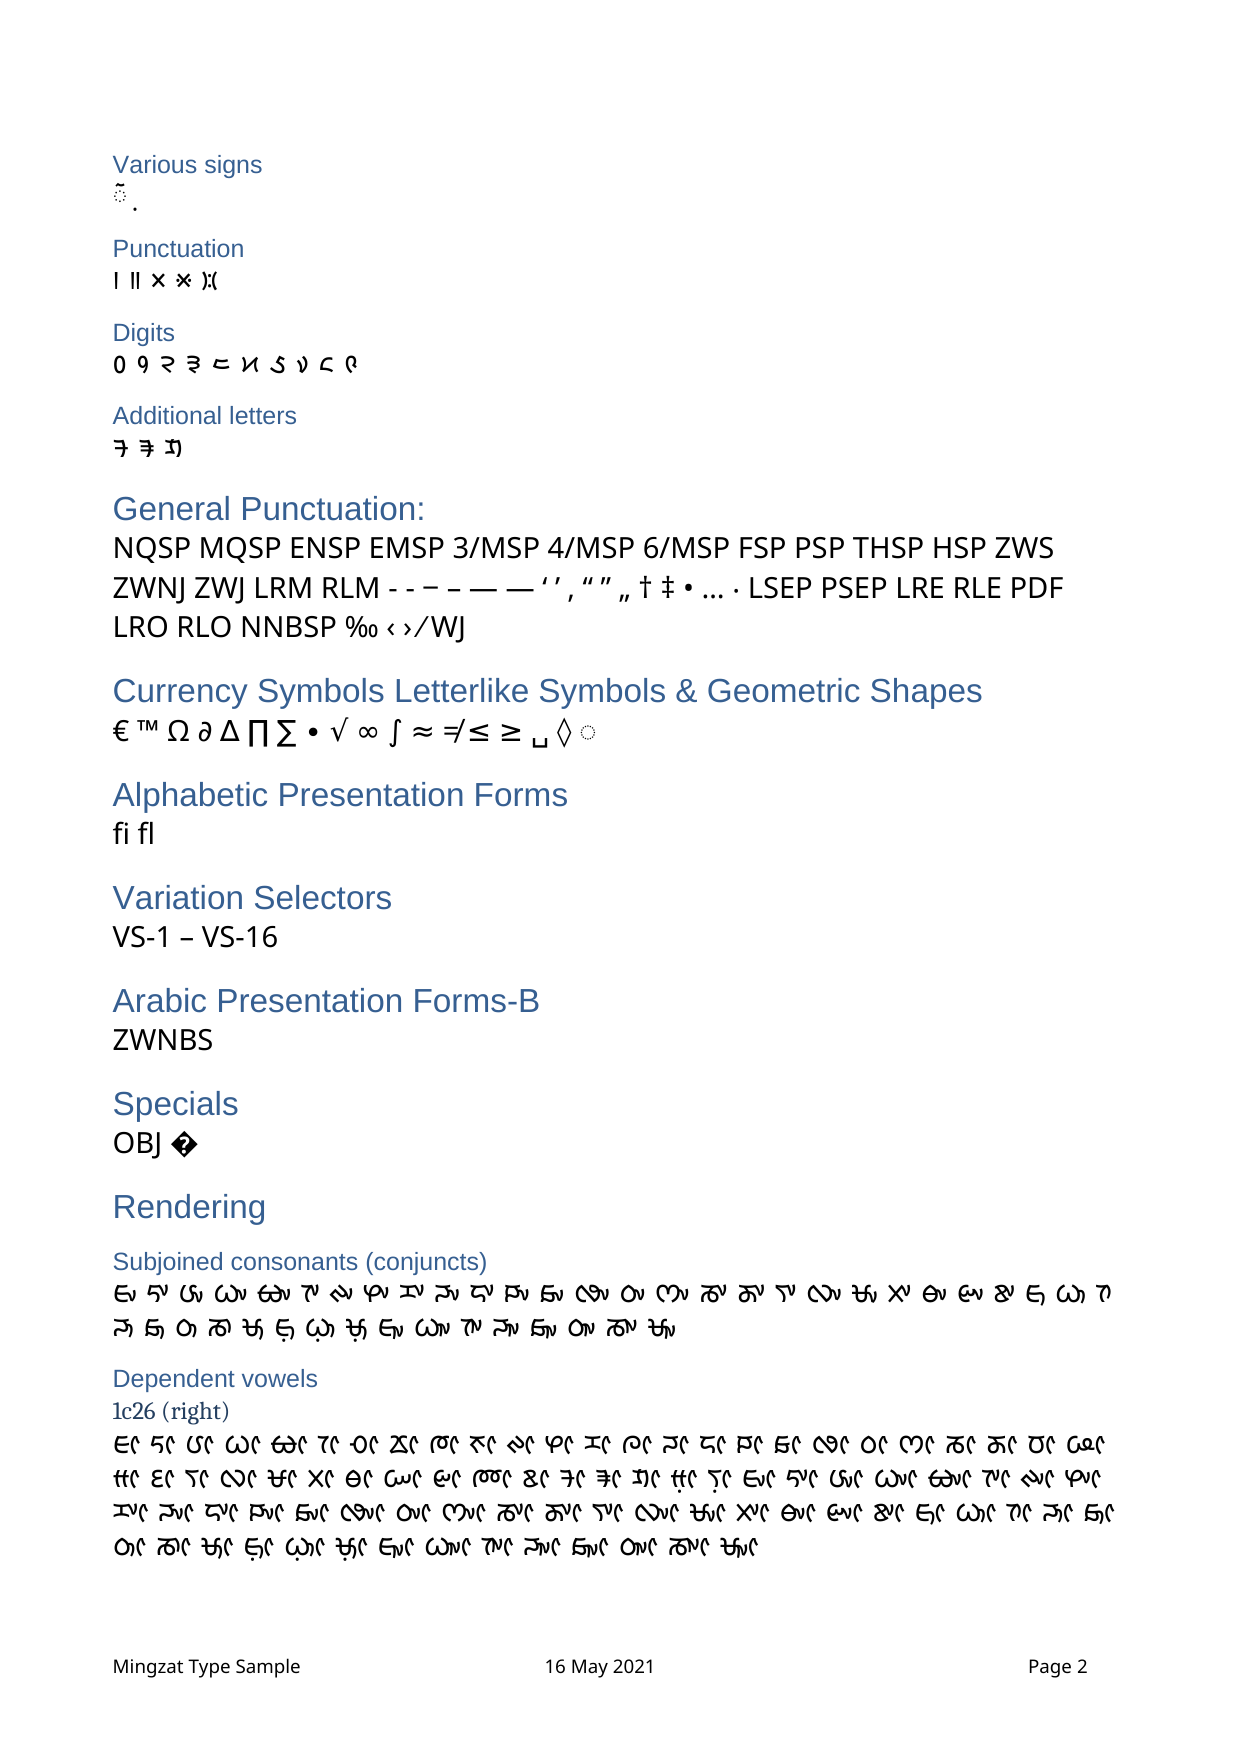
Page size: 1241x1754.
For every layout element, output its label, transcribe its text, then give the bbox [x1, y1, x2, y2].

text VS-1 – VS-16 [112, 916, 1128, 956]
subtitle Subjoined consonants (conjuncts) [112, 1247, 1128, 1275]
subtitle Rendering [112, 1187, 1128, 1226]
subtitle Punctuation [112, 234, 1128, 262]
text ᱀ ᱁ ᱂ ᱃ ᱄ ᱅ ᱆ ᱇ ᱈ ᱉ [112, 346, 1128, 380]
text NQSP MQSP ENSP EMSP 3/MSP 4/MSP 6/MSP FSP PSP THSP HSP ZWS ZWNJ ZWJ LRM RLM ‐ - ‒ – — ― ‘ ’ ‚ “ ” „ † ‡ • … ‧ LSEP PSEP LRE RLE PDF LRO RLO NNBSP ‰ ‹ › ⁄ WJ [112, 527, 1128, 646]
subtitle Digits [112, 317, 1128, 346]
subtitle Variation Selectors [112, 878, 1128, 916]
text ﬁ ﬂ [112, 813, 1128, 853]
subtitle Dependent vowels [112, 1364, 1128, 1393]
text ᰶ ᰷ [112, 179, 1128, 213]
text ᰀᰤ ᰁᰤ ᰂᰤ ᰃᰤ ᰄᰤ ᰅᰤ ᰊᰤ ᰋᰤ ᰌᰤ ᰎᰤ ᰏᰤ ᰐᰤ ᰑᰤ ᰒᰤ ᰓᰤ ᰔᰤ ᰕᰤ ᰖᰤ ᰛᰤ ᰜᰤ ᰝᰤ ᰞᰤ ᰟᰤ ᰡᰤ ᰣᰤ ᰀᰥ ᰃᰥ ᰅᰥ ᰎᰥ ᰑᰥ ᰓᰥ ᰕᰥ ᰝᰥ ᰀ᰷ᰥ ᰃ᰷ᰥ ᰝ᰷ᰥ ᰀᰥᰤ ᰃᰥᰤ ᰅᰥᰤ ᰎᰥᰤ ᰑᰥᰤ ᰓᰥᰤ ᰕᰥᰤ ᰝᰥᰤ [112, 1275, 1128, 1343]
subtitle Currency Symbols Letterlike Symbols & Geometric Shapes [112, 671, 1128, 710]
subtitle Specials [112, 1084, 1128, 1122]
subtitle 1c26 (right) [112, 1397, 1128, 1426]
text ᰻ ᰼ ᰽ ᰾ ᰿ [112, 262, 1128, 296]
subtitle General Punctuation: [112, 489, 1128, 527]
subtitle Additional letters [112, 401, 1128, 430]
text ᱍ ᱎ ᱏ [112, 430, 1128, 464]
subtitle Various signs [112, 150, 1128, 179]
subtitle Arabic Presentation Forms-B [112, 981, 1128, 1019]
text OBJ � [112, 1122, 1128, 1162]
text € ™ Ω ∂ ∆ ∏ ∑ ∙ √ ∞ ∫ ≈ ≠ ≤ ≥ ␣ ◊ ◌ [112, 710, 1128, 749]
text ZWNBS [112, 1019, 1128, 1059]
text ᰀᰦ ᰁᰦ ᰂᰦ ᰃᰦ ᰄᰦ ᰅᰦ ᰆᰦ ᰇᰦ ᰈᰦ ᰉᰦ ᰊᰦ ᰋᰦ ᰌᰦ ᰍᰦ ᰎᰦ ᰏᰦ ᰐᰦ ᰑᰦ ᰒᰦ ᰓᰦ ᰔᰦ ᰕᰦ ᰖᰦ ᰗᰦ ᰘᰦ ᰙᰦ ᰚᰦ ᰛᰦ ᰜᰦ ᰝᰦ ᰞᰦ ᰟᰦ ᰠᰦ ᰡᰦ ᰢᰦ ᰣᰦ ᱍᰦ ᱎᰦ ᱏᰦ ᰙ᰷ᰦ ᰛ᰷ᰦ ᰀᰤᰦ ᰁᰤᰦ ᰂᰤᰦ ᰃᰤᰦ ᰄᰤᰦ ᰅᰤᰦ ᰊᰤᰦ ᰋᰤᰦ ᰌᰤᰦ ᰎᰤᰦ ᰏᰤᰦ ᰐᰤᰦ ᰑᰤᰦ ᰒᰤᰦ ᰓᰤᰦ ᰔᰤᰦ ᰕᰤᰦ ᰖᰤᰦ ᰛᰤᰦ ᰜᰤᰦ ᰝᰤᰦ ᰞᰤᰦ ᰟᰤᰦ ᰡᰤᰦ ᰣᰤᰦ ᰀᰥᰦ ᰃᰥᰦ ᰅᰥᰦ ᰎᰥᰦ ᰑᰥᰦ ᰓᰥᰦ ᰕᰥᰦ ᰝᰥᰦ ᰀ᰷ᰥᰦ ᰃ᰷ᰥᰦ ᰝ᰷ᰥᰦ ᰀᰥᰤᰦ ᰃᰥᰤᰦ ᰅᰥᰤᰦ ᰎᰥᰤᰦ ᰑᰥᰤᰦ ᰓᰥᰤᰦ ᰕᰥᰤᰦ ᰝᰥᰤᰦ [112, 1426, 1128, 1562]
subtitle Alphabetic Presentation Forms [112, 774, 1128, 813]
